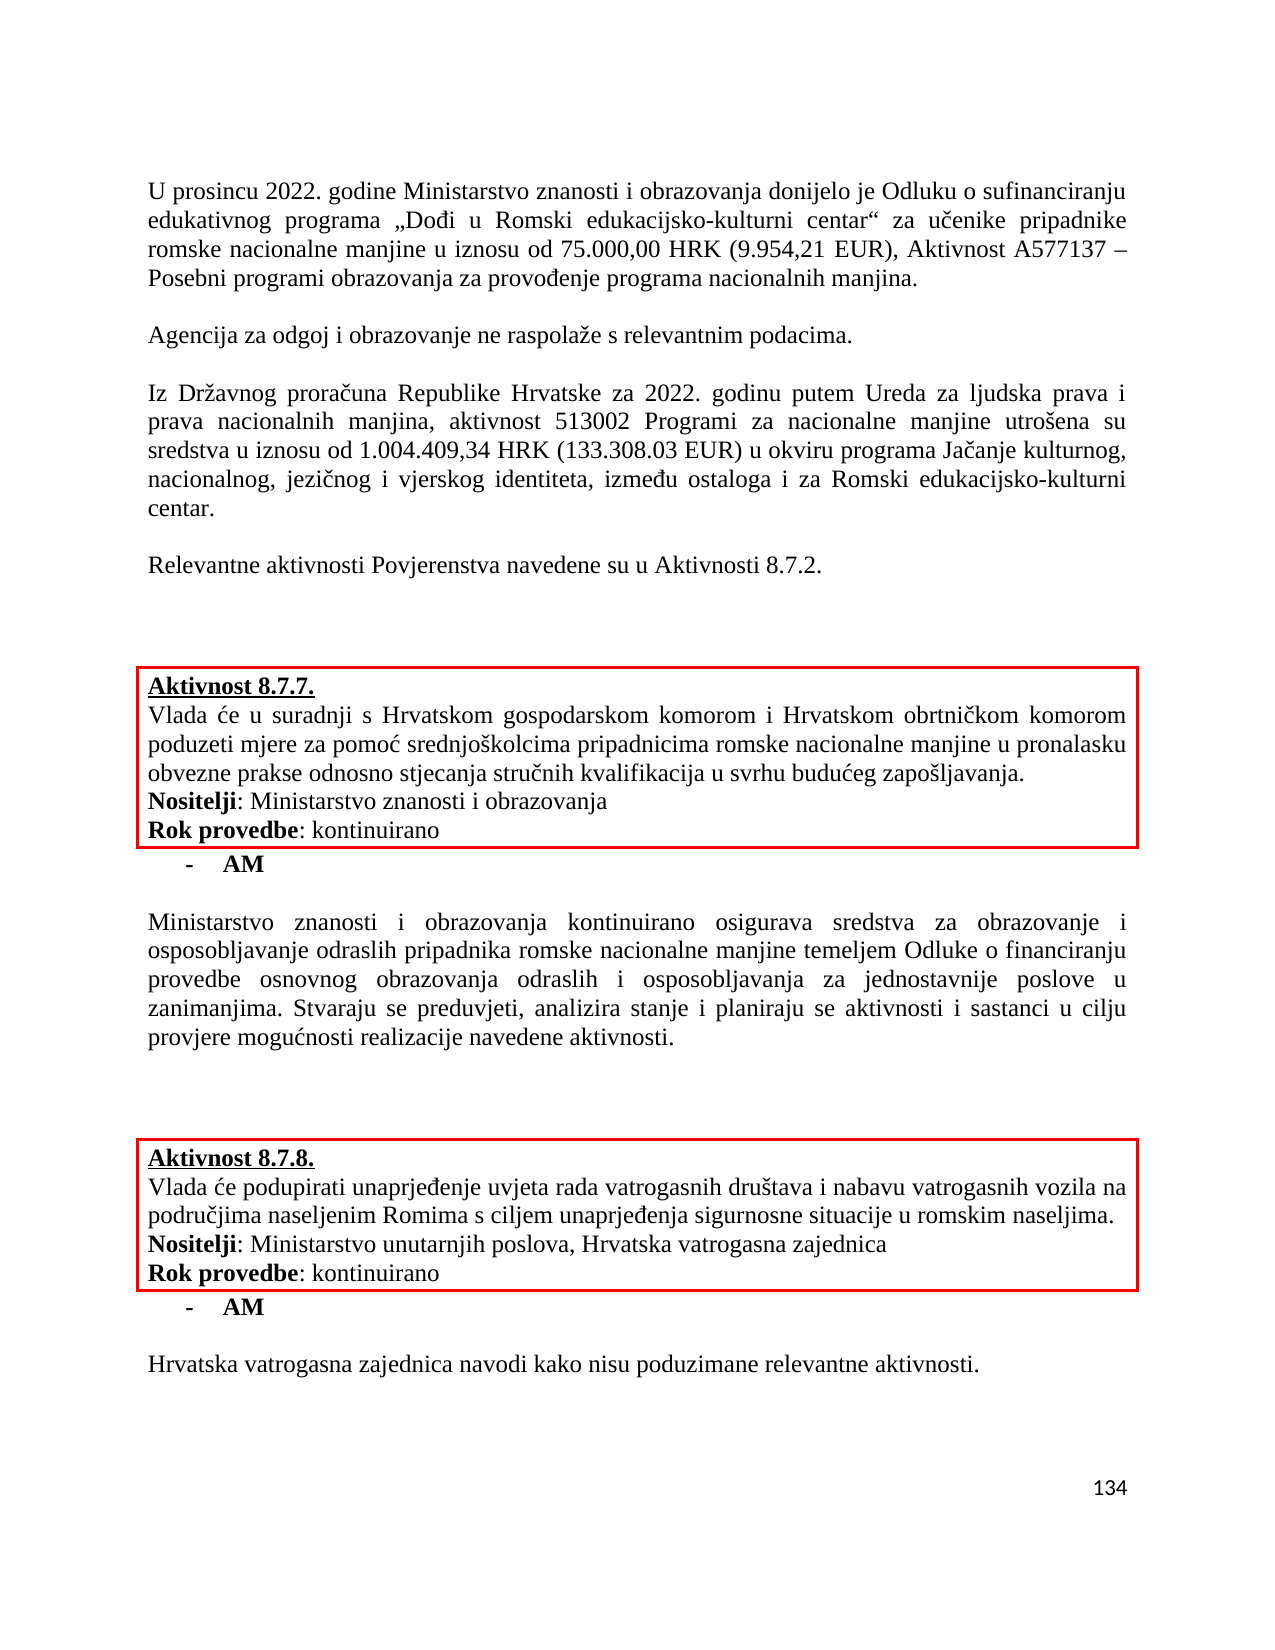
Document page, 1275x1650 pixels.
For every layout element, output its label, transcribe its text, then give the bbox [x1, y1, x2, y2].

text Aktivnost 8.7.7. [139, 669, 1136, 700]
text Agencija za odgoj i obrazovanje ne raspolaže s relevantnim podacima. [148, 320, 1127, 349]
text Ministarstvo znanosti i obrazovanja kontinuirano osigurava sredstva za obrazovanje i osposobljavanje odraslih pripadnika romske nacionalne manjine temeljem Odluke o financiranju provedbe osnovnog obrazovanja odraslih i osposobljavanja za jednostavnije poslove u zanimanjima. Stvaraju se preduvjeti, analizira stanje i planiraju se aktivnosti i sastanci u cilju provjere mogućnosti realizacije navedene aktivnosti. [148, 907, 1127, 1050]
text Nositelji: Ministarstvo znanosti i obrazovanja [148, 786, 1127, 810]
text Hrvatska vatrogasna zajednica navodi kako nisu poduzimane relevantne aktivnosti. [148, 1349, 1127, 1378]
text Rok provedbe: kontinuirano [139, 1253, 1136, 1289]
text Rok provedbe: kontinuirano [139, 810, 1136, 846]
list AM [185, 849, 1127, 878]
text Relevantne aktivnosti Povjerenstva navedene su u Aktivnosti 8.7.2. [148, 550, 1127, 579]
text Vlada će podupirati unaprjeđenje uvjeta rada vatrogasnih društava i nabavu vatrogasnih vozila na područjima naseljenim Romima s ciljem unaprjeđenja sigurnosne situacije u romskim naseljima. [148, 1172, 1127, 1229]
text Iz Državnog proračuna Republike Hrvatske za 2022. godinu putem Ureda za ljudska prava i prava nacionalnih manjina, aktivnost 513002 Programi za nacionalne manjine utrošena su sredstva u iznosu od 1.004.409,34 HRK (133.308.03 EUR) u okviru programa Jačanje kulturnog, nacionalnog, jezičnog i vjerskog identiteta, između ostaloga i za Romski edukacijsko-kulturni centar. [148, 378, 1127, 521]
text U prosincu 2022. godine Ministarstvo znanosti i obrazovanja donijelo je Odluku o sufinanciranju edukativnog programa „Dođi u Romski edukacijsko-kulturni centar“ za učenike pripadnike romske nacionalne manjine u iznosu od 75.000,00 HRK (9.954,21 EUR), Aktivnost A577137 – Posebni programi obrazovanja za provođenje programa nacionalnih manjina. [148, 176, 1127, 291]
text Aktivnost 8.7.8. [139, 1141, 1136, 1172]
text Vlada će u suradnji s Hrvatskom gospodarskom komorom i Hrvatskom obrtničkom komorom poduzeti mjere za pomoć srednjoškolcima pripadnicima romske nacionalne manjine u pronalasku obvezne prakse odnosno stjecanja stručnih kvalifikacija u svrhu budućeg zapošljavanja. [148, 700, 1127, 786]
text Nositelji: Ministarstvo unutarnjih poslova, Hrvatska vatrogasna zajednica [148, 1229, 1127, 1253]
list AM [185, 1292, 1127, 1321]
